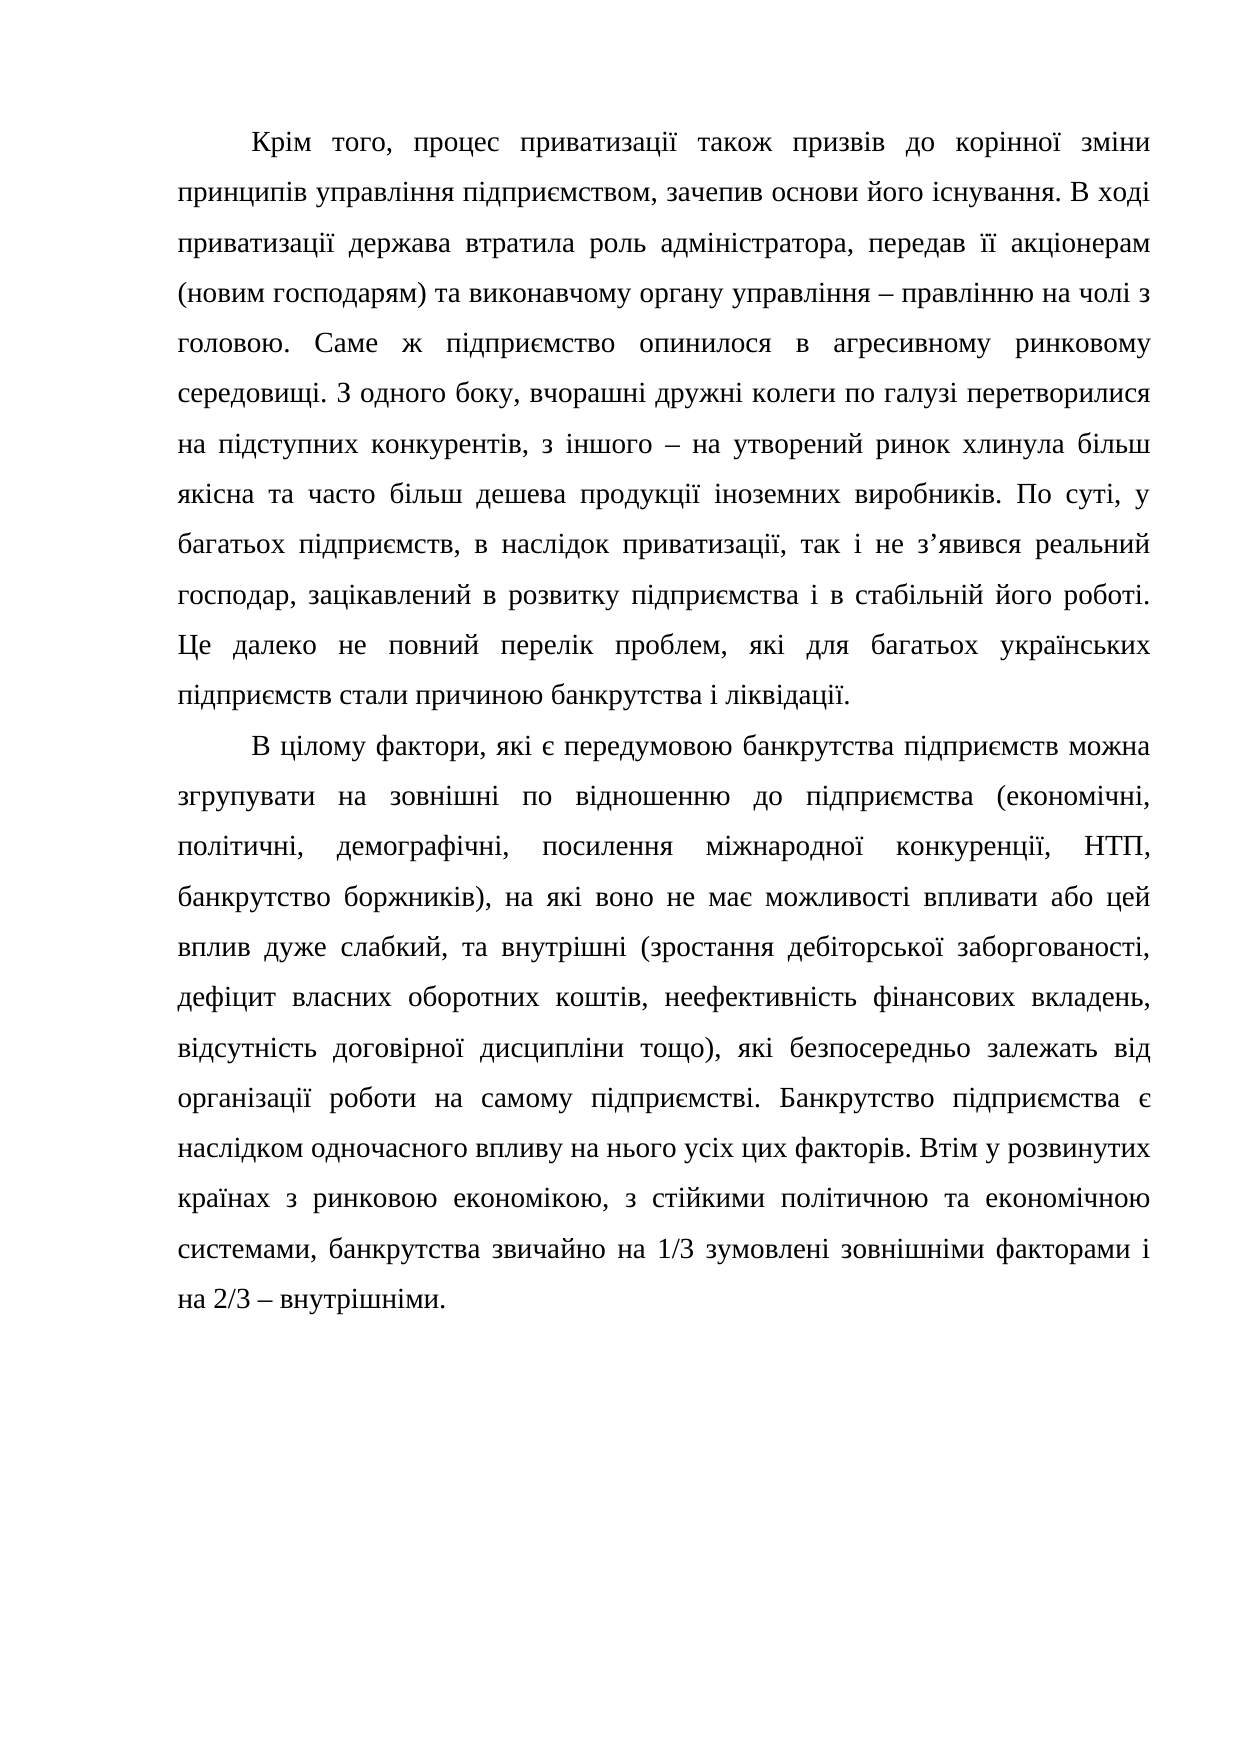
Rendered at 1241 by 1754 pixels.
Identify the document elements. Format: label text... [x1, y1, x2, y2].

text Крім того, процес приватизації також призвів до корінної зміни принципів управління підприємством, зачепив основи його існування. В ході приватизації держава втратила роль адміністратора, передав її акціонерам (новим господарям) та виконавчому органу управління – правлінню на чолі з головою. Саме ж підприємство опинилося в агресивному ринковому середовищі. З одного боку, вчорашні дружні колеги по галузі перетворилися на підступних конкурентів, з іншого – на утворений ринок хлинула більш якісна та часто більш дешева продукції іноземних виробників. По суті, у багатьох підприємств, в наслідок приватизації, так і не з’явився реальний господар, зацікавлений в розвитку підприємства і в стабільній його роботі. Це далеко не повний перелік проблем, які для багатьох українських підприємств стали причиною банкрутства і ліквідації. [177, 124, 1152, 711]
text В цілому фактори, які є передумовою банкрутства підприємств можна згрупувати на зовнішні по відношенню до підприємства (економічні, політичні, демографічні, посилення міжнародної конкуренції, НТП, банкрутство боржників), на які воно не має можливості впливати або цей вплив дуже слабкий, та внутрішні (зростання дебіторської заборгованості, дефіцит власних оборотних коштів, неефективність фінансових вкладень, відсутність договірної дисципліни тощо), які безпосередньо залежать від організації роботи на самому підприємстві. Банкрутство підприємства є наслідком одночасного впливу на нього усіх цих факторів. Втім у розвинутих країнах з ринковою економікою, з стійкими політичною та економічною системами, банкрутства звичайно на 1/3 зумовлені зовнішніми факторами і на 2/3 – внутрішніми. [177, 728, 1152, 1315]
